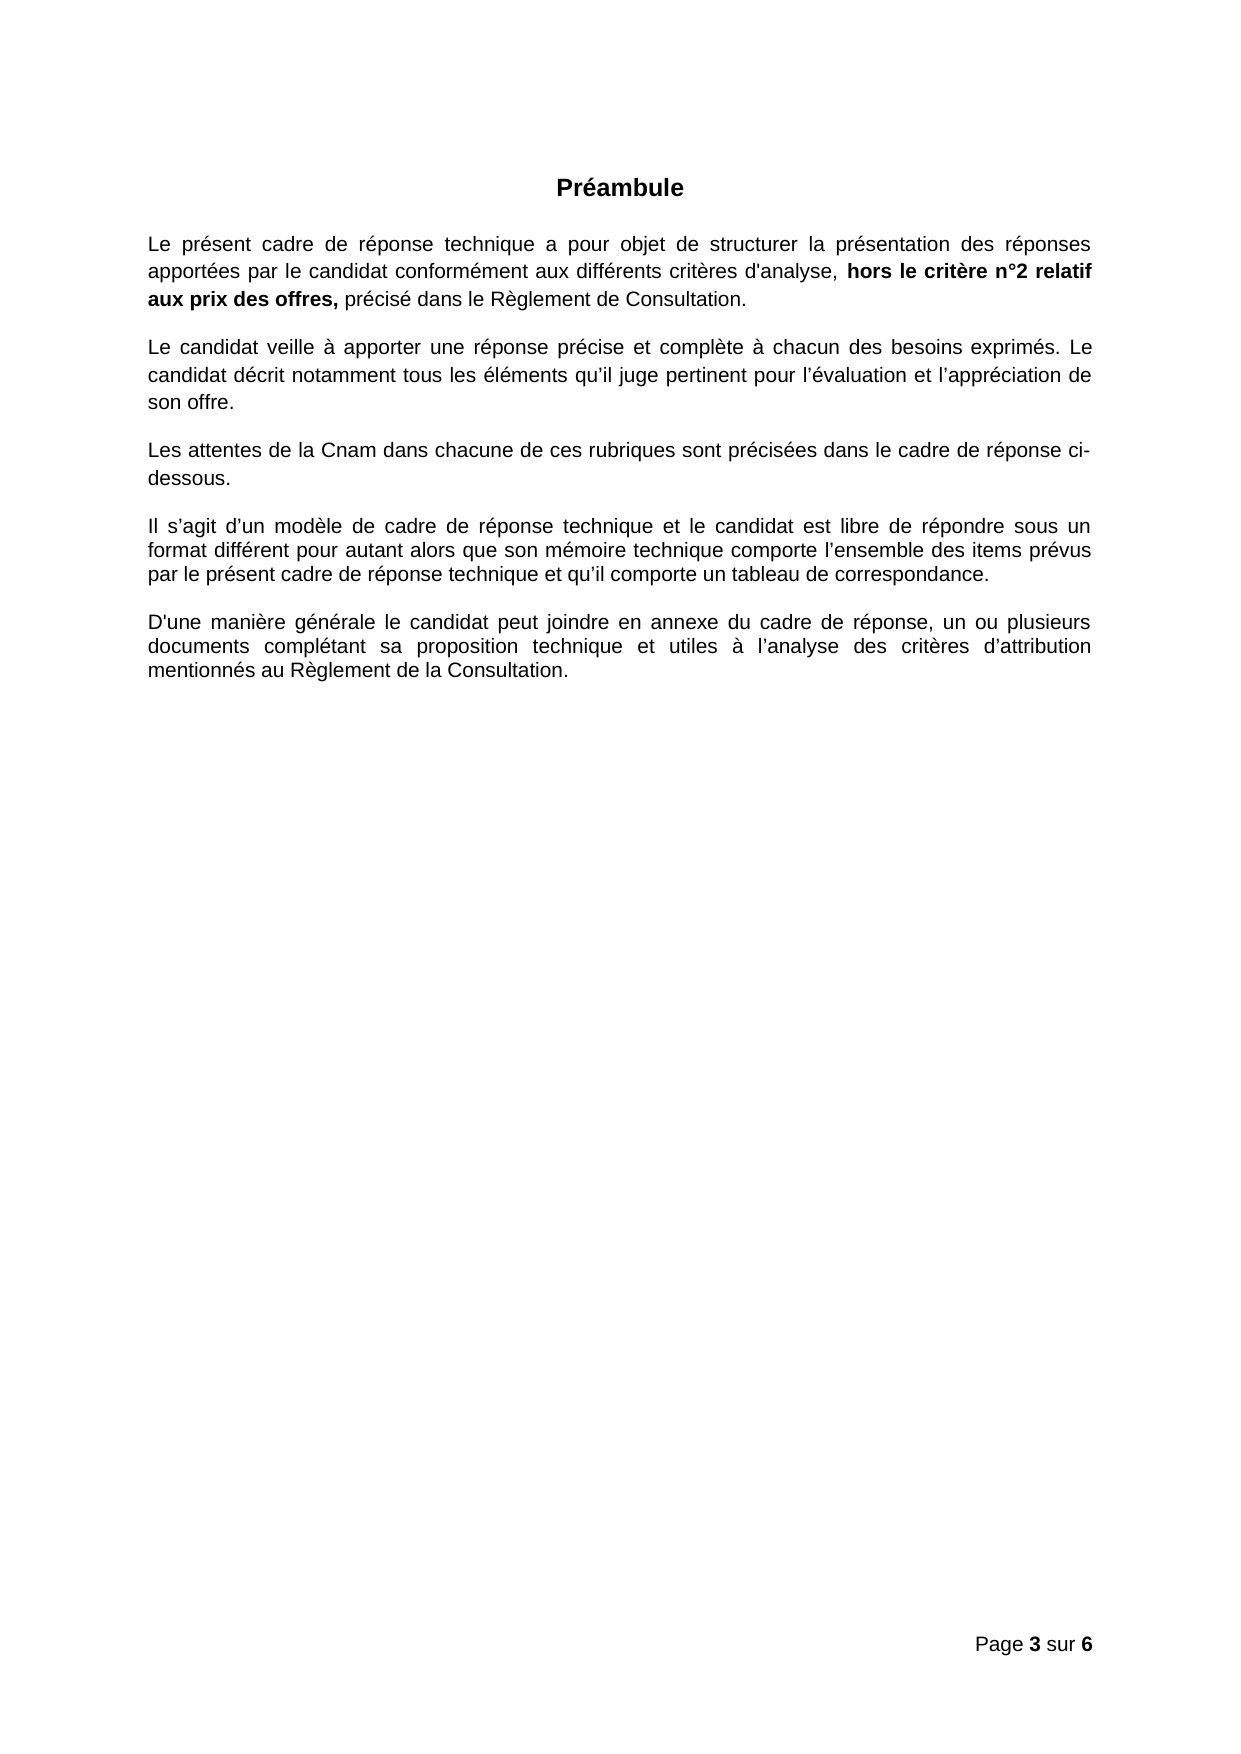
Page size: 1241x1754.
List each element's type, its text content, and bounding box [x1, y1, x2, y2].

text D'une manière générale le candidat peut joindre en annexe du cadre de réponse, un ou plusieurs documents complétant sa proposition technique et utiles à l’analyse des critères d’attribution mentionnés au Règlement de la Consultation. [148, 610, 1093, 682]
text Les attentes de la Cnam dans chacune de ces rubriques sont précisées dans le cadre de réponse ci-dessous. [148, 438, 1093, 490]
text Le présent cadre de réponse technique a pour objet de structurer la présentation des réponses apportées par le candidat conformément aux différents critères d'analyse, hors le critère n°2 relatif aux prix des offres, précisé dans le Règlement de Consultation. [148, 232, 1093, 311]
text Le candidat veille à apporter une réponse précise et complète à chacun des besoins exprimés. Le candidat décrit notamment tous les éléments qu’il juge pertinent pour l’évaluation et l’appréciation de son offre. [148, 335, 1093, 414]
subtitle Préambule [148, 173, 1093, 201]
text Il s’agit d’un modèle de cadre de réponse technique et le candidat est libre de répondre sous un format différent pour autant alors que son mémoire technique comporte l’ensemble des items prévus par le présent cadre de réponse technique et qu’il comporte un tableau de correspondance. [148, 514, 1093, 586]
